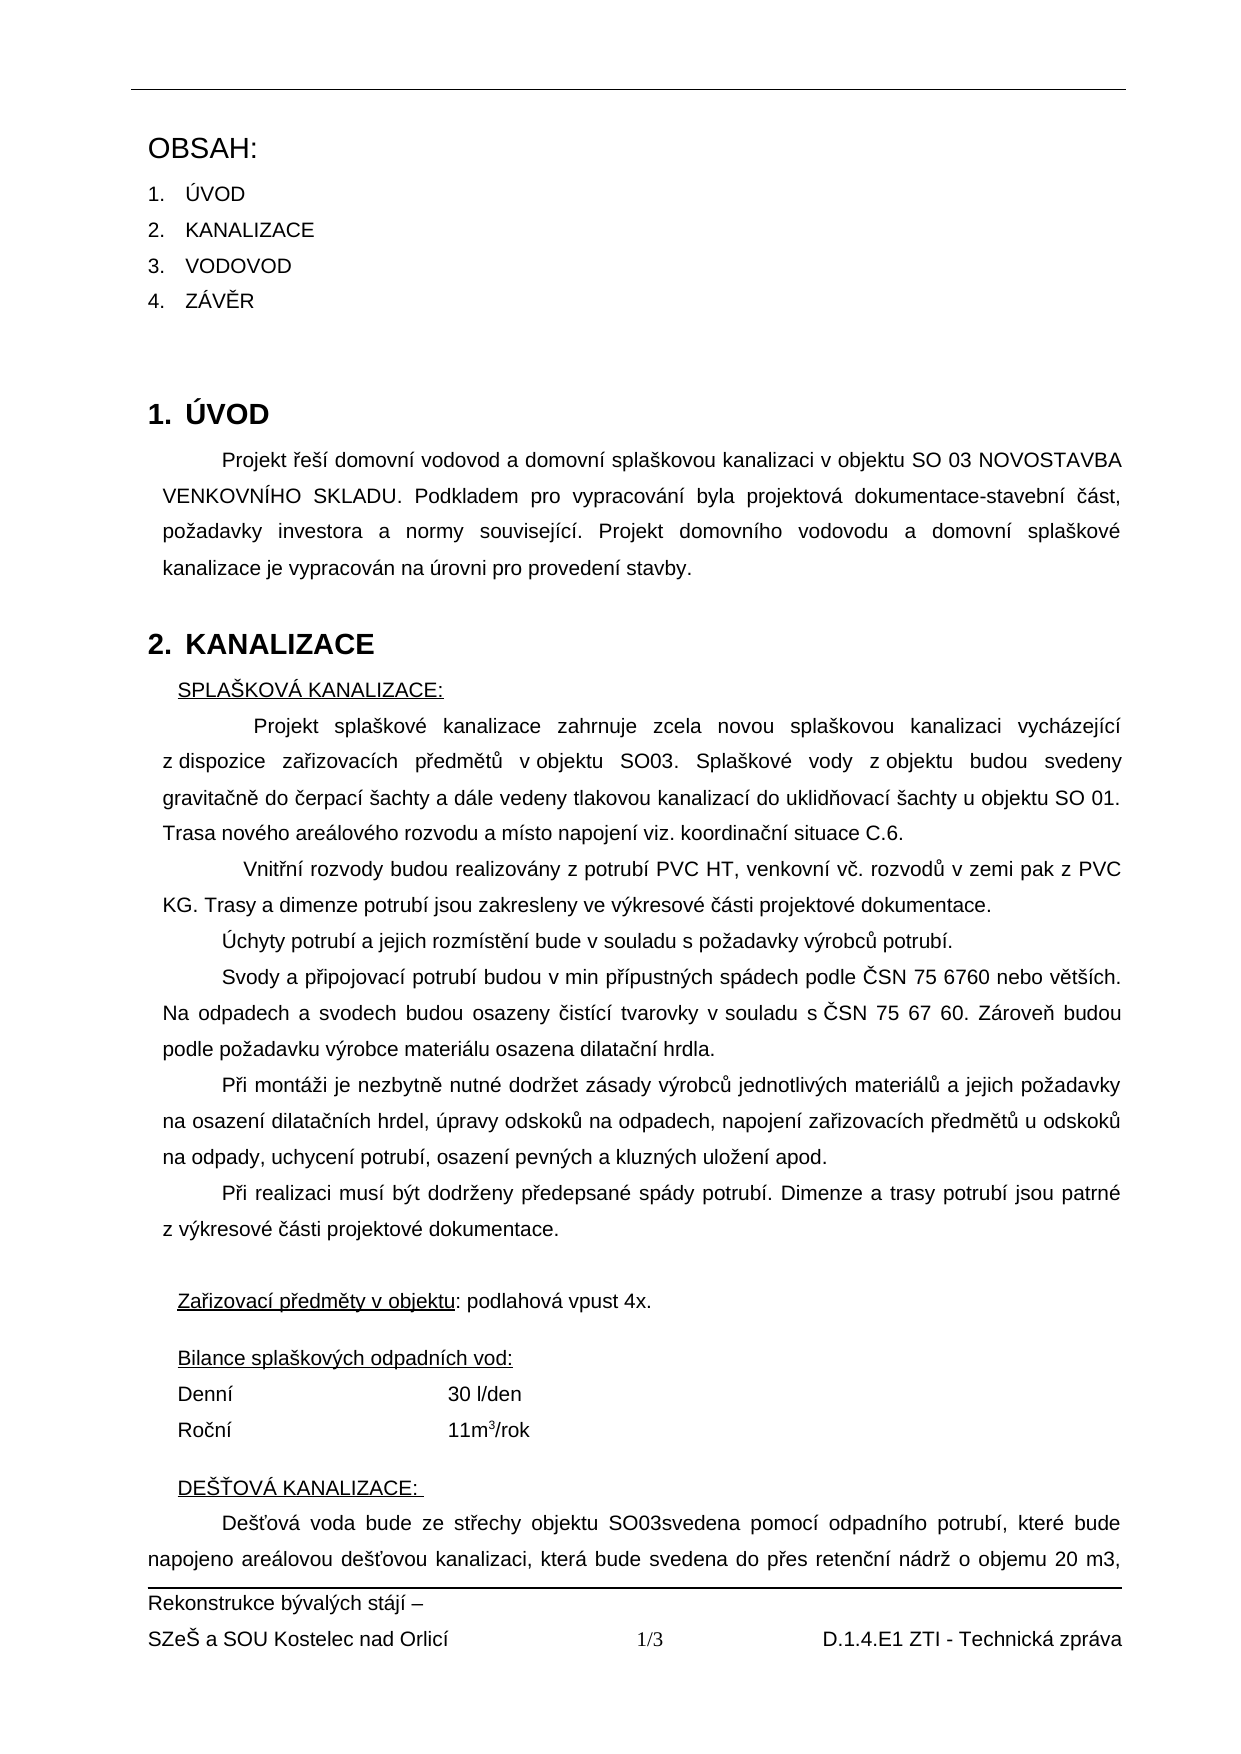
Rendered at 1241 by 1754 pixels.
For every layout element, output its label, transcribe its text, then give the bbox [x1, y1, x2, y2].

text SPLAŠKOVÁ KANALIZACE: [162, 677, 1122, 701]
text Při montáži je nezbytně nutné dodržet zásady výrobců jednotlivých materiálů a jejich požadavky na osazení dilatačních hrdel, úpravy odskoků na odpadech, napojení zařizovacích předmětů u odskoků na odpady, uchycení potrubí, osazení pevných a kluzných uložení apod. [162, 1073, 1122, 1169]
text DEŠŤOVÁ KANALIZACE: [162, 1475, 1122, 1499]
text Bilance splaškových odpadních vod: [162, 1346, 1122, 1370]
text Vnitřní rozvody budou realizovány z potrubí PVC HT, venkovní vč. rozvodů v zemi pak z PVC KG. Trasy a dimenze potrubí jsou zakresleny ve výkresové části projektové dokumentace. [162, 857, 1122, 917]
text Zařizovací předměty v objektu: podlahová vpust 4x. [162, 1288, 1122, 1312]
text Svody a připojovací potrubí budou v min přípustných spádech podle ČSN 75 6760 nebo větších. Na odpadech a svodech budou osazeny čistící tvarovky v souladu s ČSN 75 67 60. Zároveň budou podle požadavku výrobce materiálu osazena dilatační hrdla. [162, 965, 1122, 1061]
list ZÁVĚR [148, 289, 1122, 313]
text Roční 11m3/rok [162, 1418, 1122, 1442]
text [148, 1511, 1122, 1571]
text Při realizaci musí být dodrženy předepsané spády potrubí. Dimenze a trasy potrubí jsou patrné z výkresové části projektové dokumentace. [162, 1181, 1122, 1241]
list ÚVOD [148, 182, 1122, 206]
list KANALIZACE [148, 217, 1122, 241]
subtitle KANALIZACE [148, 627, 1122, 661]
text Denní 30 l/den [162, 1382, 1122, 1406]
text Projekt splaškové kanalizace zahrnuje zcela novou splaškovou kanalizaci vycházející z dispozice zařizovacích předmětů v objektu SO03. Splaškové vody z objektu budou svedeny gravitačně do čerpací šachty a dále vedeny tlakovou kanalizací do uklidňovací šachty u objektu SO 01. Trasa nového areálového rozvodu a místo napojení viz. koordinační situace C.6. [162, 713, 1122, 845]
text Úchyty potrubí a jejich rozmístění bude v souladu s požadavky výrobců potrubí. [162, 929, 1122, 953]
subtitle ÚVOD [148, 397, 1122, 431]
list VODOVOD [148, 253, 1122, 277]
text Projekt řeší domovní vodovod a domovní splaškovou kanalizaci v objektu SO 03 NOVOSTAVBA VENKOVNÍHO SKLADU. Podkladem pro vypracování byla projektová dokumentace-stavební část, požadavky investora a normy související. Projekt domovního vodovodu a domovní splaškové kanalizace je vypracován na úrovni pro provedení stavby. [162, 447, 1122, 579]
text OBSAH: [148, 131, 1122, 165]
